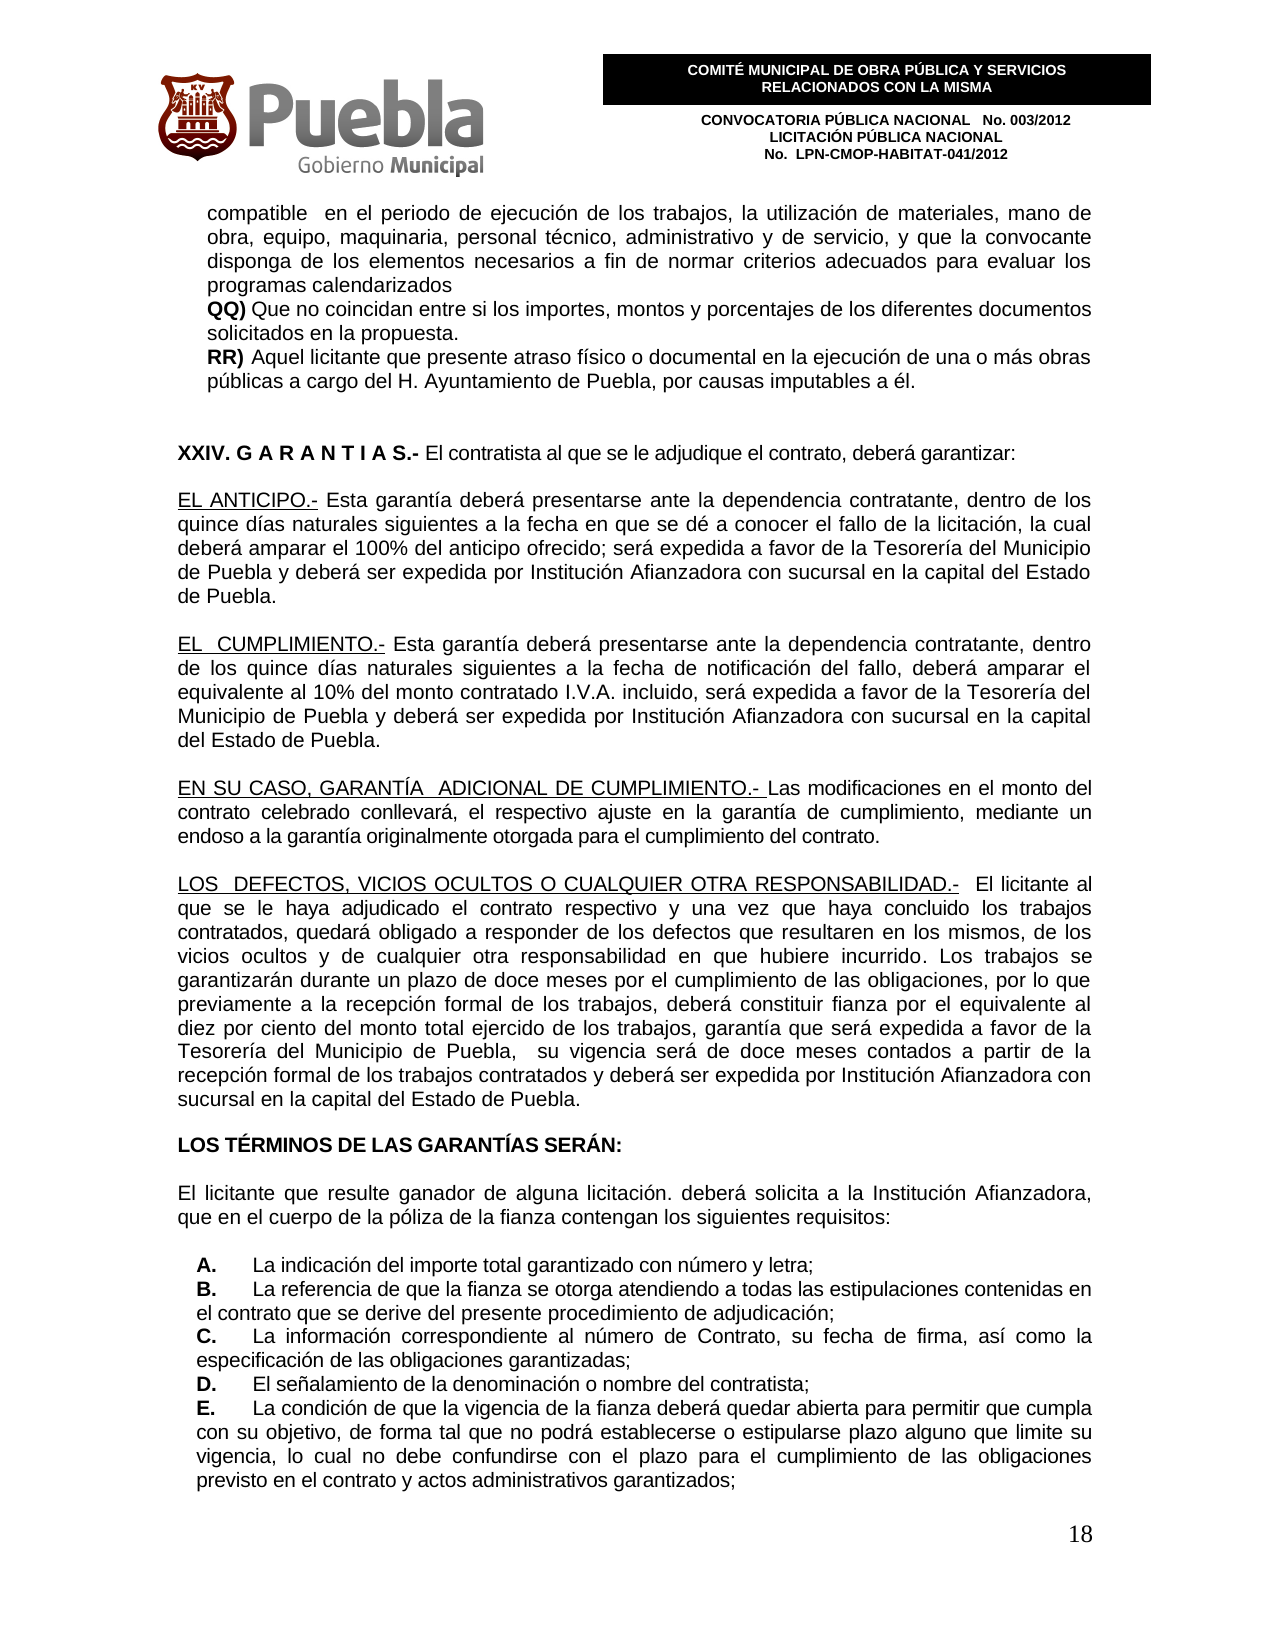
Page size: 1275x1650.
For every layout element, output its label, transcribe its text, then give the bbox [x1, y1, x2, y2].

list El licitante que resulte ganador de alguna licitación. deberá solicita a la Institución Afianzadora, que en el cuerpo de la póliza de la fianza contengan los siguientes requisitos: [177, 1181, 1093, 1228]
picture [158, 73, 484, 177]
list La indicación del importe total garantizado con número y letra; [196, 1252, 1093, 1276]
text XXIV. G A R A N T I A S.- El contratista al que se le adjudique el contrato, deberá garantizar: [177, 440, 1105, 464]
text EL CUMPLIMIENTO.- Esta garantía deberá presentarse ante la dependencia contratante, dentro de los quince días naturales siguientes a la fecha de notificación del fallo, deberá amparar el equivalente al 10% del monto contratado I.V.A. incluido, será expedida a favor de la Tesorería del Municipio de Puebla y deberá ser expedida por Institución Afianzadora con sucursal en la capital del Estado de Puebla. [177, 632, 1093, 752]
text LOS TÉRMINOS DE LAS GARANTÍAS SERÁN: [177, 1133, 1093, 1157]
text EL ANTICIPO.- Esta garantía deberá presentarse ante la dependencia contratante, dentro de los quince días naturales siguientes a la fecha en que se dé a conocer el fallo de la licitación, la cual deberá amparar el 100% del anticipo ofrecido; será expedida a favor de la Tesorería del Municipio de Puebla y deberá ser expedida por Institución Afianzadora con sucursal en la capital del Estado de Puebla. [177, 488, 1093, 608]
list La referencia de que la fianza se otorga atendiendo a todas las estipulaciones contenidas en el contrato que se derive del presente procedimiento de adjudicación; [196, 1276, 1093, 1324]
text EN SU CASO, GARANTÍA ADICIONAL DE CUMPLIMIENTO.- Las modificaciones en el monto del contrato celebrado conllevará, el respectivo ajuste en la garantía de cumplimiento, mediante un endoso a la garantía originalmente otorgada para el cumplimiento del contrato. [177, 776, 1093, 848]
list El señalamiento de la denominación o nombre del contratista; [196, 1372, 1093, 1396]
list Que no coincidan entre si los importes, montos y porcentajes de los diferentes documentos solicitados en la propuesta. [207, 297, 1093, 344]
text LOS DEFECTOS, VICIOS OCULTOS O CUALQUIER OTRA RESPONSABILIDAD.- El licitante al que se le haya adjudicado el contrato respectivo y una vez que haya concluido los trabajos contratados, quedará obligado a responder de los defectos que resultaren en los mismos, de los vicios ocultos y de cualquier otra responsabilidad en que hubiere incurrido. Los trabajos se garantizarán durante un plazo de doce meses por el cumplimiento de las obligaciones, por lo que previamente a la recepción formal de los trabajos, deberá constituir fianza por el equivalente al diez por ciento del monto total ejercido de los trabajos, garantía que será expedida a favor de la Tesorería del Municipio de Puebla, su vigencia será de doce meses contados a partir de la recepción formal de los trabajos contratados y deberá ser expedida por Institución Afianzadora con sucursal en la capital del Estado de Puebla. [177, 872, 1093, 1111]
list Aquel licitante que presente atraso físico o documental en la ejecución de una o más obras públicas a cargo del H. Ayuntamiento de Puebla, por causas imputables a él. [207, 344, 1093, 392]
list La información correspondiente al número de Contrato, su fecha de firma, así como la especificación de las obligaciones garantizadas; [196, 1324, 1093, 1372]
list La condición de que la vigencia de la fianza deberá quedar abierta para permitir que cumpla con su objetivo, de forma tal que no podrá establecerse o estipularse plazo alguno que limite su vigencia, lo cual no debe confundirse con el plazo para el cumplimiento de las obligaciones previsto en el contrato y actos administrativos garantizados; [196, 1396, 1093, 1492]
